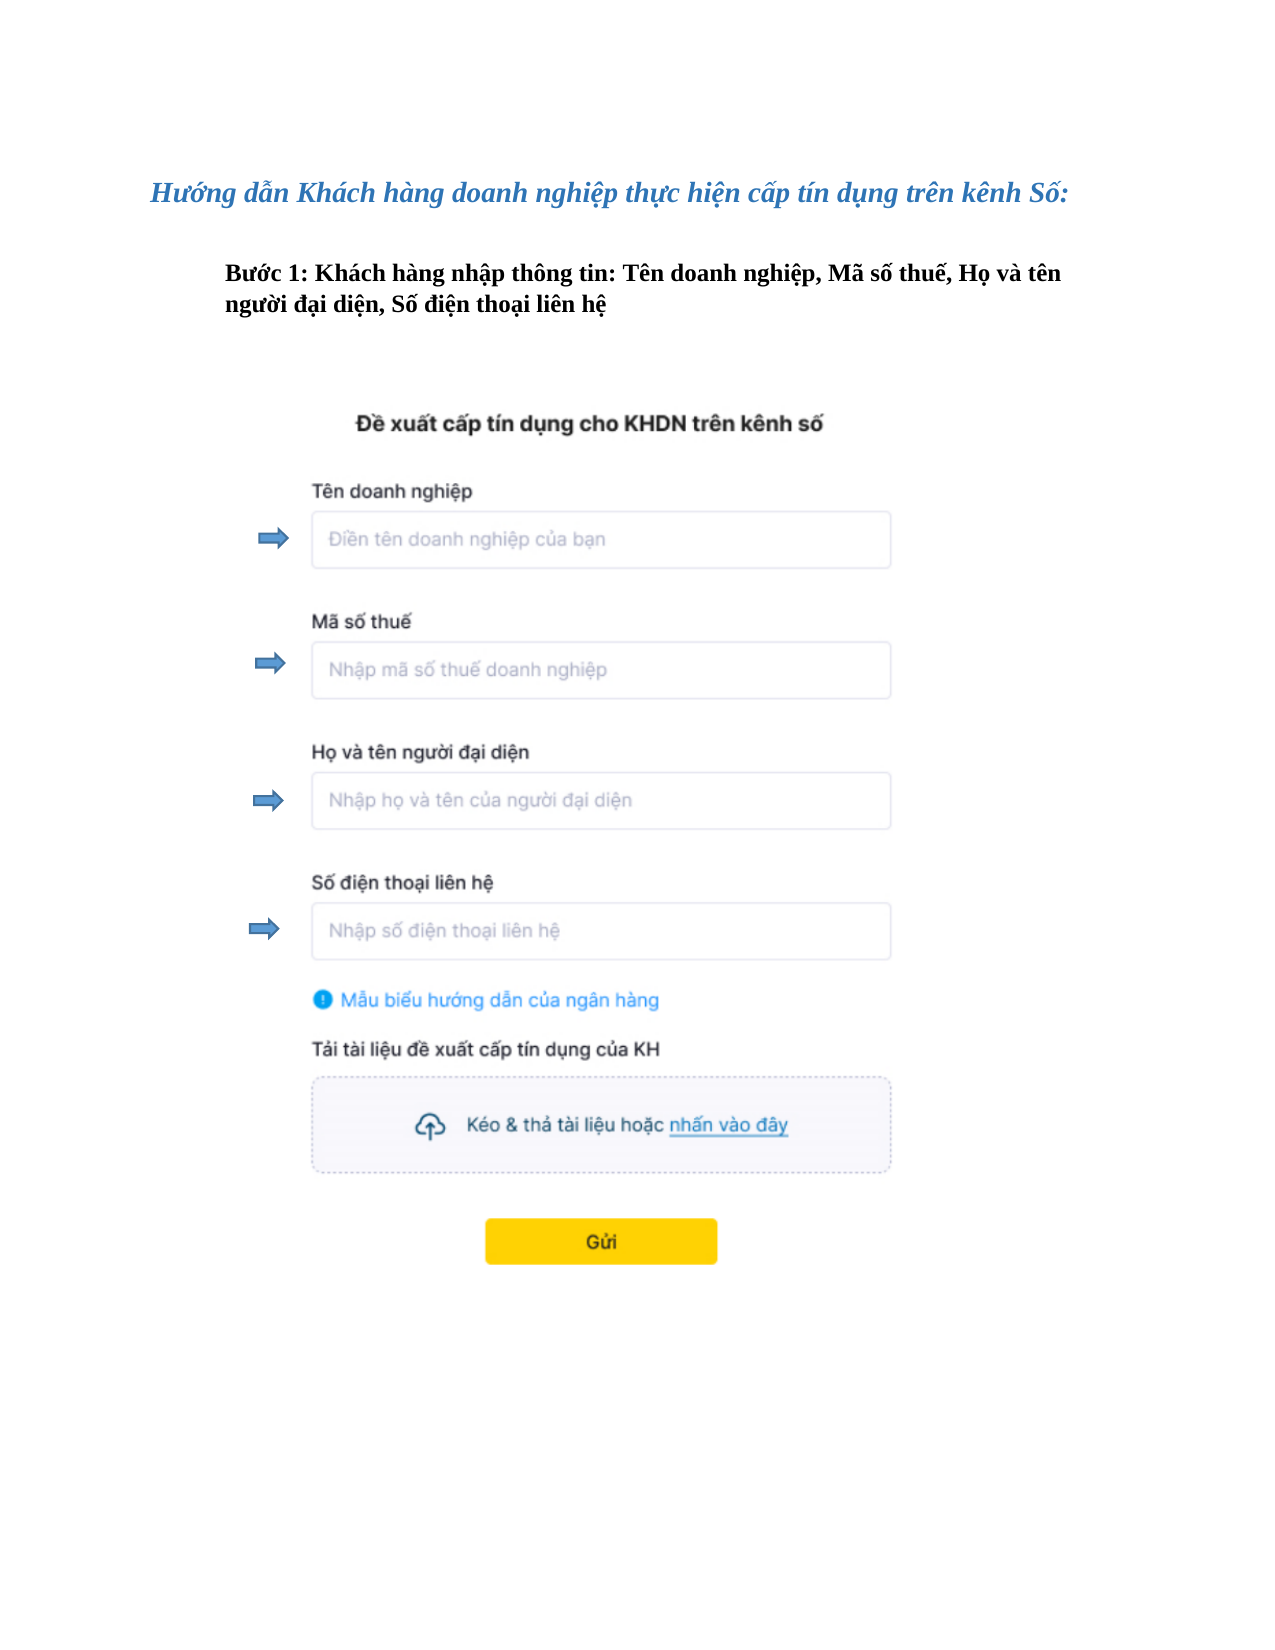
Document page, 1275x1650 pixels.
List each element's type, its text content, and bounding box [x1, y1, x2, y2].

subtitle Hướng dẫn Khách hàng doanh nghiệp thực hiện cấp tín dụng trên kênh Số: [150, 175, 1125, 208]
picture [225, 382, 984, 1290]
list Bước 1: Khách hàng nhập thông tin: Tên doanh nghiệp, Mã số thuế, Họ và tên người đại diện, Số điện thoại liên hệ [225, 258, 1125, 318]
